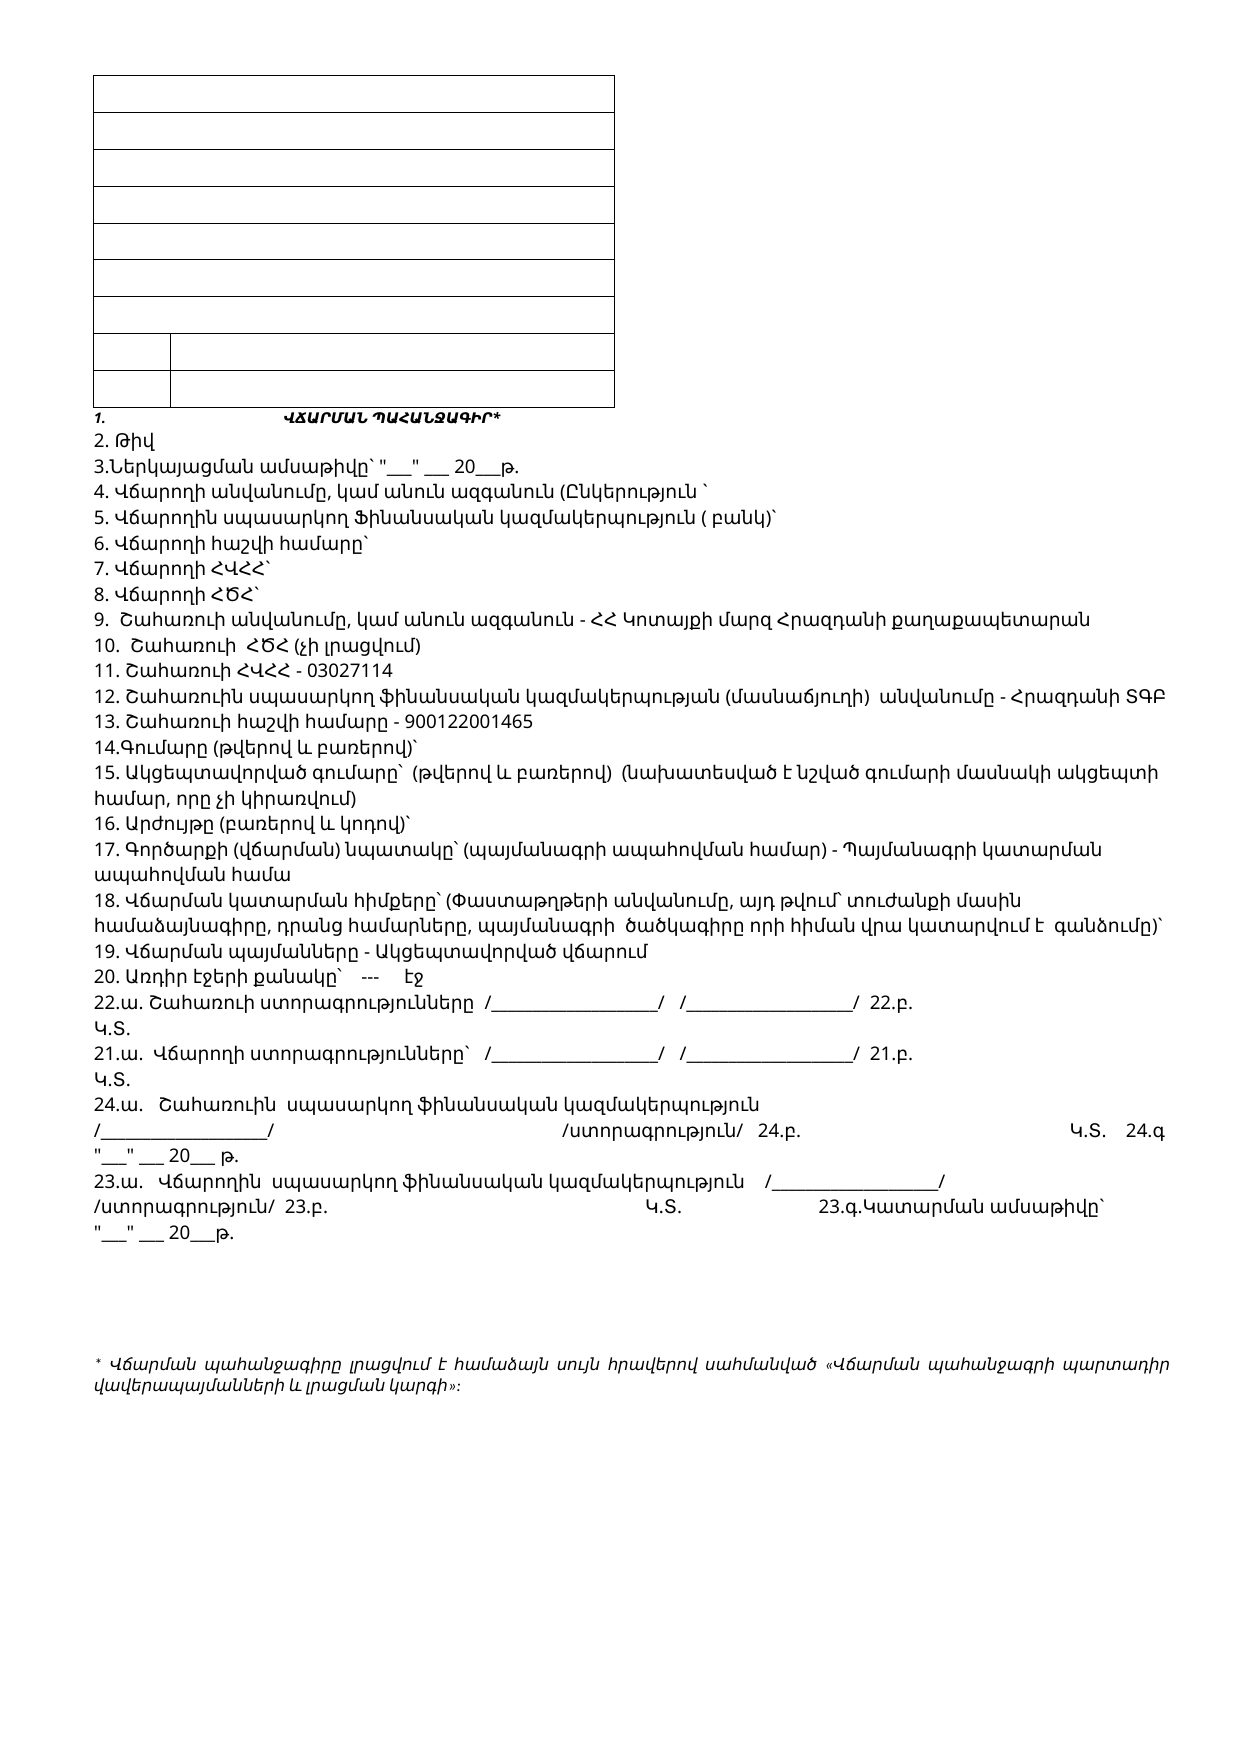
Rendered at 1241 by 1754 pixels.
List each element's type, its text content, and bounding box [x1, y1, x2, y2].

text * Վճարման պահանջագիրը լրացվում է համաձայն սույն հրավերով սահմանված «Վճարման պահանջագրի պարտադիր վավերապայմանների և լրացման կարգի»: [94, 1354, 1171, 1395]
